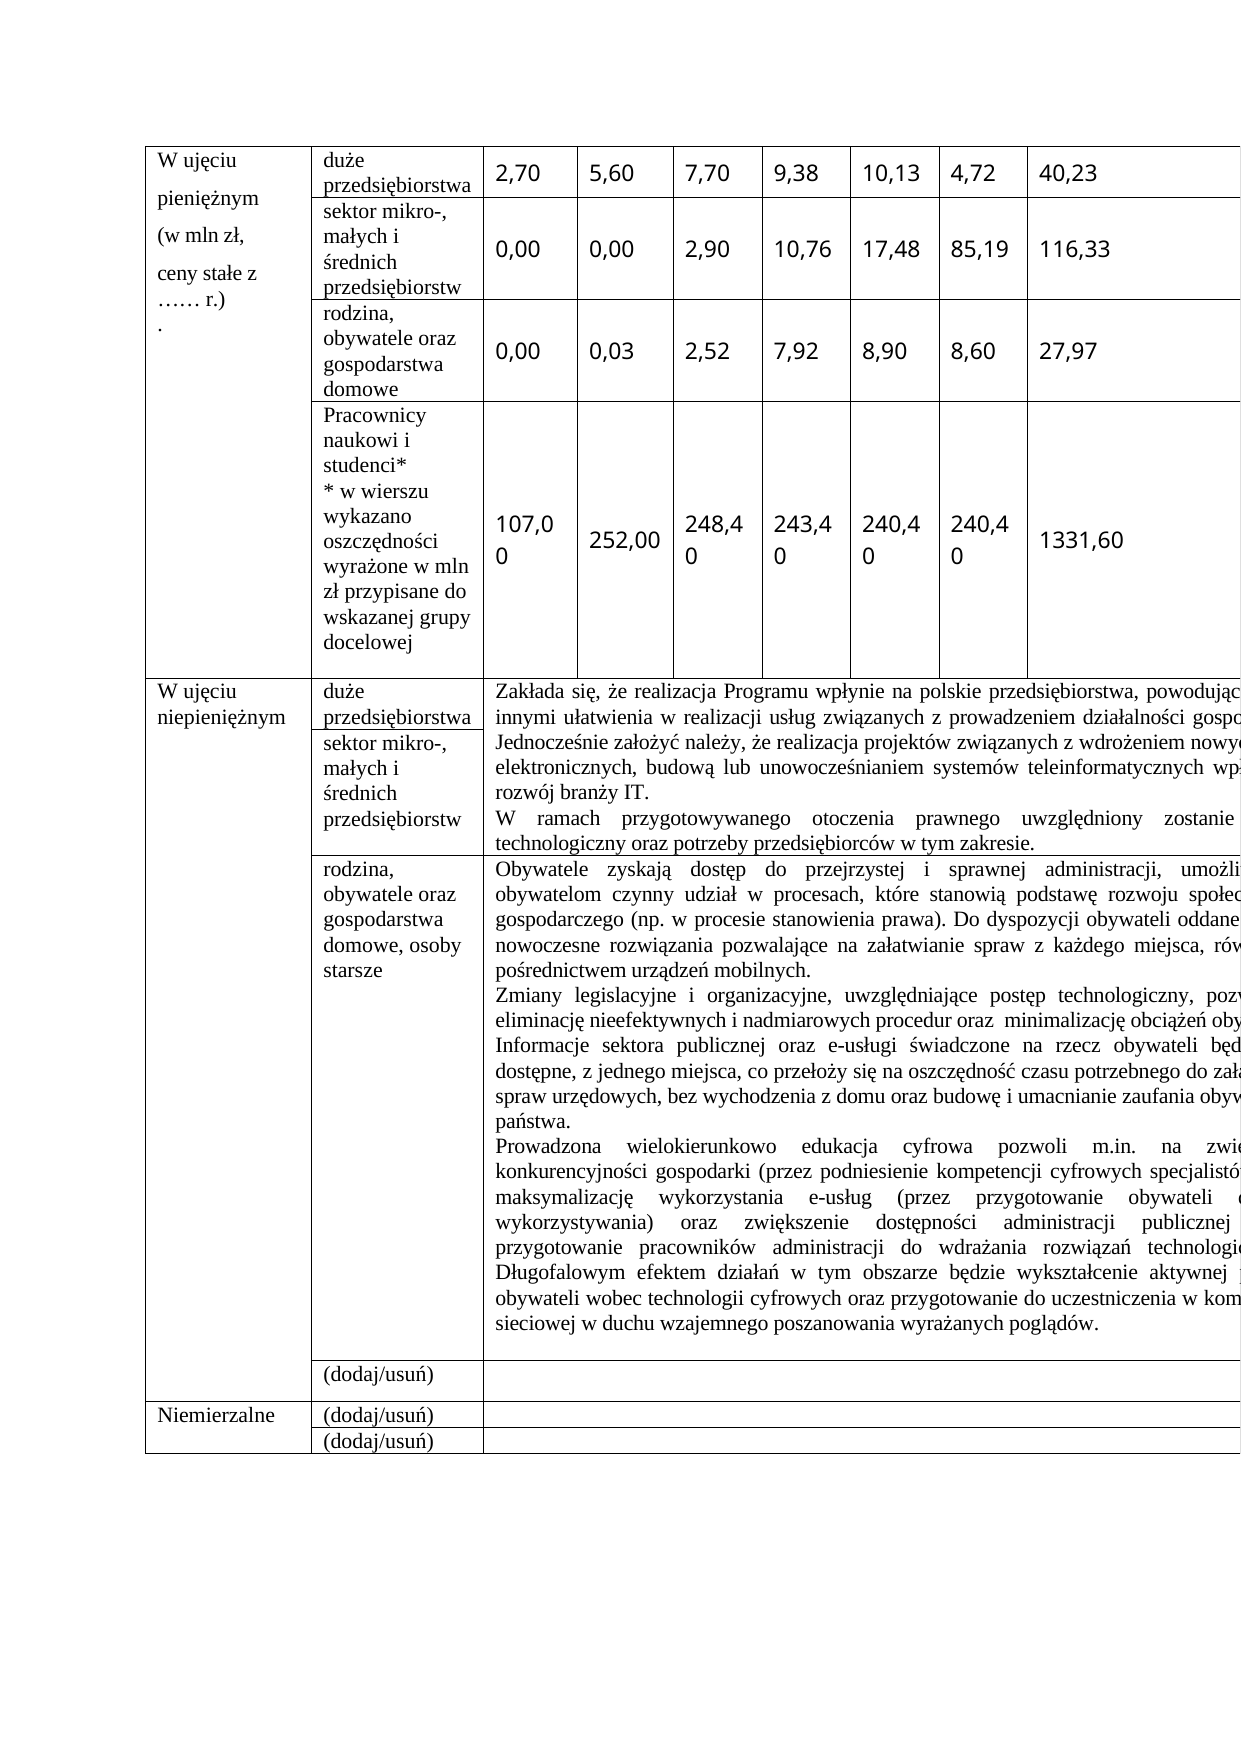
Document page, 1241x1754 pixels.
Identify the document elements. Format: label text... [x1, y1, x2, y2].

table_cell 4,72 [940, 147, 1027, 197]
table_cell (dodaj/usuń) [312, 1402, 483, 1427]
table_cell 10,13 [851, 147, 939, 197]
table_cell 0,00 [484, 198, 577, 299]
table_cell duże przedsiębiorstwa [312, 147, 483, 197]
table_cell 252,00 [578, 402, 673, 677]
table_cell 243,40 [763, 402, 850, 677]
table_cell 7,92 [763, 300, 850, 401]
table_cell 85,19 [940, 198, 1027, 299]
table_cell W ujęciu pieniężnym (w mln zł, ceny stałe z …… r.) . [146, 147, 311, 677]
table_cell sektor mikro-, małych i średnich przedsiębiorstw [312, 198, 483, 299]
table_cell 0,00 [578, 198, 673, 299]
table_cell 2,70 [484, 147, 577, 197]
table_cell 2,90 [674, 198, 762, 299]
table_cell 240,40 [940, 402, 1027, 677]
table_cell W ujęciu niepieniężnym [146, 679, 311, 1401]
table_cell [484, 1361, 1240, 1401]
table_cell Niemierzalne [146, 1402, 311, 1453]
table_cell 17,48 [851, 198, 939, 299]
table_cell 5,60 [578, 147, 673, 197]
table_cell 2,52 [674, 300, 762, 401]
table_cell 0,00 [484, 300, 577, 401]
table_cell rodzina, obywatele oraz gospodarstwa domowe, osoby starsze [312, 856, 483, 1360]
table_cell 8,60 [940, 300, 1027, 401]
table_cell [484, 1428, 1240, 1453]
table_cell Pracownicy naukowi i studenci* * w wierszu wykazano oszczędności wyrażone w mln zł przypisane do wskazanej grupy docelowej [312, 402, 483, 677]
table_cell 116,33 [1028, 198, 1240, 299]
table_cell 8,90 [851, 300, 939, 401]
table_cell sektor mikro-, małych i średnich przedsiębiorstw [312, 730, 483, 855]
table_cell 107,00 [484, 402, 577, 677]
table_cell 0,03 [578, 300, 673, 401]
table_cell 40,23 [1028, 147, 1240, 197]
table_cell Obywatele zyskają dostęp do przejrzystej i sprawnej administracji, umożliwiającej obywatelom czynny udział w procesach, które stanowią podstawę rozwoju społecznego i gospodarczego (np. w procesie stanowienia prawa). Do dyspozycji obywateli oddane zostaną nowoczesne rozwiązania pozwalające na załatwianie spraw z każdego miejsca, również za pośrednictwem urządzeń mobilnych. Zmiany legislacyjne i organizacyjne, uwzględniające postęp technologiczny, pozwolą na eliminację nieefektywnych i nadmiarowych procedur oraz minimalizację obciążeń obywateli. Informacje sektora publicznej oraz e-usługi świadczone na rzecz obywateli będą łatwo dostępne, z jednego miejsca, co przełoży się na oszczędność czasu potrzebnego do załatwienia spraw urzędowych, bez wychodzenia z domu oraz budowę i umacnianie zaufania obywateli do państwa. Prowadzona wielokierunkowo edukacja cyfrowa pozwoli m.in. na zwiększenie konkurencyjności gospodarki (przez podniesienie kompetencji cyfrowych specjalistów TIK), maksymalizację wykorzystania e-usług (przez przygotowanie obywateli do ich wykorzystywania) oraz zwiększenie dostępności administracji publicznej (przez przygotowanie pracowników administracji do wdrażania rozwiązań technologicznych). Długofalowym efektem działań w tym obszarze będzie wykształcenie aktywnej postawy obywateli wobec technologii cyfrowych oraz przygotowanie do uczestniczenia w komunikacji sieciowej w duchu wzajemnego poszanowania wyrażanych poglądów. [484, 856, 1240, 1360]
table_cell 7,70 [674, 147, 762, 197]
table_cell 240,40 [851, 402, 939, 677]
table_cell Zakłada się, że realizacja Programu wpłynie na polskie przedsiębiorstwa, powodując między innymi ułatwienia w realizacji usług związanych z prowadzeniem działalności gospodarczej. Jednocześnie założyć należy, że realizacja projektów związanych z wdrożeniem nowych usług elektronicznych, budową lub unowocześnianiem systemów teleinformatycznych wpłynie na rozwój branży IT. W ramach przygotowywanego otoczenia prawnego uwzględniony zostanie postęp technologiczny oraz potrzeby przedsiębiorców w tym zakresie. [484, 679, 1240, 855]
table_cell 10,76 [763, 198, 850, 299]
table_cell [484, 1402, 1240, 1427]
table_cell (dodaj/usuń) [312, 1361, 483, 1401]
table_cell 1331,60 [1028, 402, 1240, 677]
table_cell rodzina, obywatele oraz gospodarstwa domowe [312, 300, 483, 401]
table_cell duże przedsiębiorstwa [312, 679, 483, 729]
table_cell (dodaj/usuń) [312, 1428, 483, 1453]
table_cell 248,40 [674, 402, 762, 677]
table_cell 27,97 [1028, 300, 1240, 401]
table_cell 9,38 [763, 147, 850, 197]
